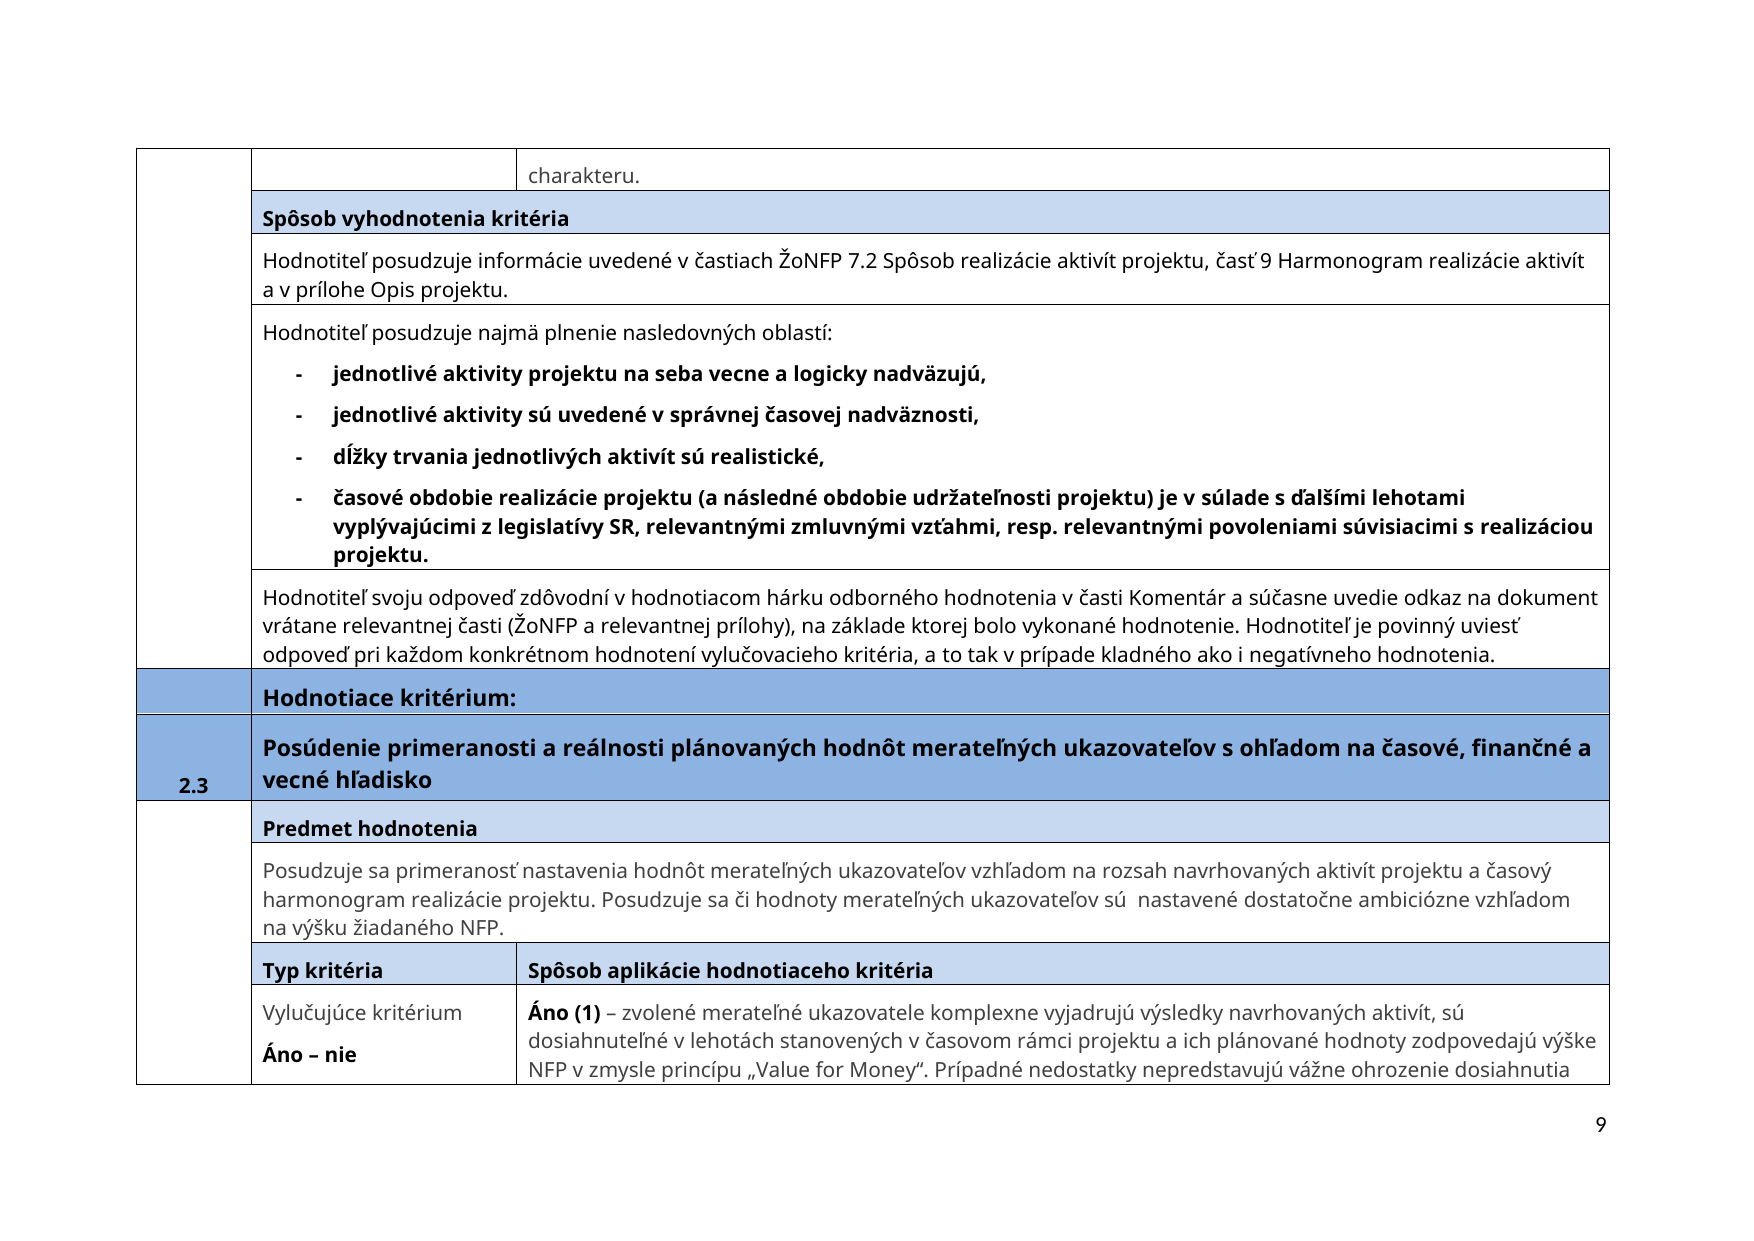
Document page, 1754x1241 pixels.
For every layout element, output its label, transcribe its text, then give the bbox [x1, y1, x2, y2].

table_cell Spôsob aplikácie hodnotiaceho kritéria [517, 943, 1609, 984]
table_cell Posudzuje sa primeranosť nastavenia hodnôt merateľných ukazovateľov vzhľadom na rozsah navrhovaných aktivít projektu a časový harmonogram realizácie projektu. Posudzuje sa či hodnoty merateľných ukazovateľov sú nastavené dostatočne ambiciózne vzhľadom na výšku žiadaného NFP. [252, 843, 1609, 942]
table_cell Hodnotiteľ posudzuje informácie uvedené v častiach ŽoNFP 7.2 Spôsob realizácie aktivít projektu, časť 9 Harmonogram realizácie aktivít a v prílohe Opis projektu. [252, 234, 1609, 303]
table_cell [252, 985, 516, 1083]
table_cell Spôsob vyhodnotenia kritéria [252, 191, 1609, 233]
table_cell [517, 149, 1609, 190]
table_cell Hodnotiace kritérium: [252, 669, 1609, 713]
table_cell Hodnotiteľ posudzuje najmä plnenie nasledovných oblastí: jednotlivé aktivity projektu na seba vecne a logicky nadväzujú, jednotlivé aktivity sú uvedené v správnej časovej nadväznosti, dĺžky trvania jednotlivých aktivít sú realistické, časové obdobie realizácie projektu (a následné obdobie udržateľnosti projektu) je v súlade s ďalšími lehotami vyplývajúcimi z legislatívy SR, relevantnými zmluvnými vzťahmi, resp. relevantnými povoleniami súvisiacimi s realizáciou projektu. [252, 305, 1609, 569]
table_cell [252, 149, 516, 190]
table_cell [137, 669, 251, 713]
table_cell Posúdenie primeranosti a reálnosti plánovaných hodnôt merateľných ukazovateľov s ohľadom na časové, finančné a vecné hľadisko [252, 715, 1609, 800]
table_cell 2.3 [137, 715, 251, 800]
table_cell Hodnotiteľ svoju odpoveď zdôvodní v hodnotiacom hárku odborného hodnotenia v časti Komentár a súčasne uvedie odkaz na dokument vrátane relevantnej časti (ŽoNFP a relevantnej prílohy), na základe ktorej bolo vykonané hodnotenie. Hodnotiteľ je povinný uviesť odpoveď pri každom konkrétnom hodnotení vylučovacieho kritéria, a to tak v prípade kladného ako i negatívneho hodnotenia. [252, 570, 1609, 668]
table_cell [517, 985, 1609, 1083]
table_cell [137, 801, 251, 1083]
table_cell Typ kritéria [252, 943, 516, 984]
table_cell Predmet hodnotenia [252, 801, 1609, 842]
